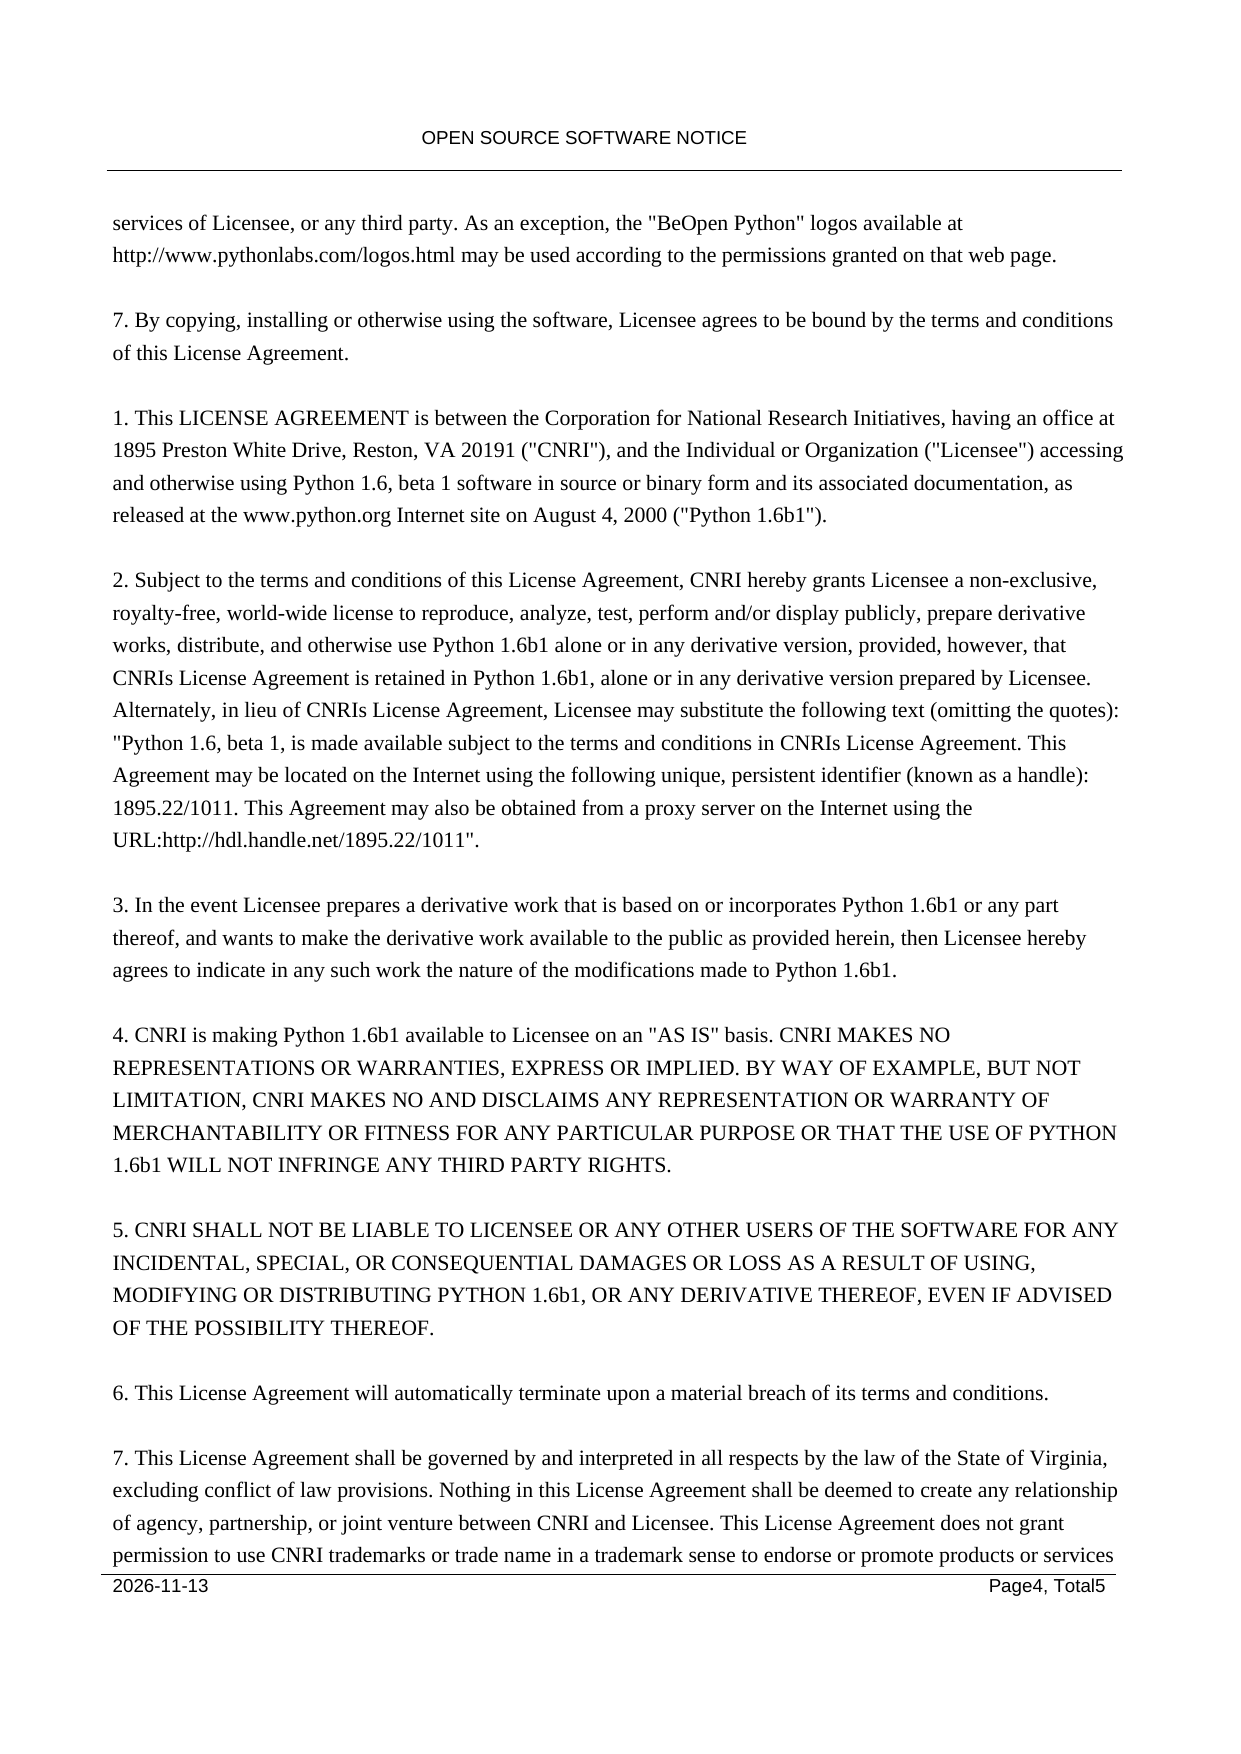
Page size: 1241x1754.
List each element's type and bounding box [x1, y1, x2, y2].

text [112, 206, 1128, 1571]
